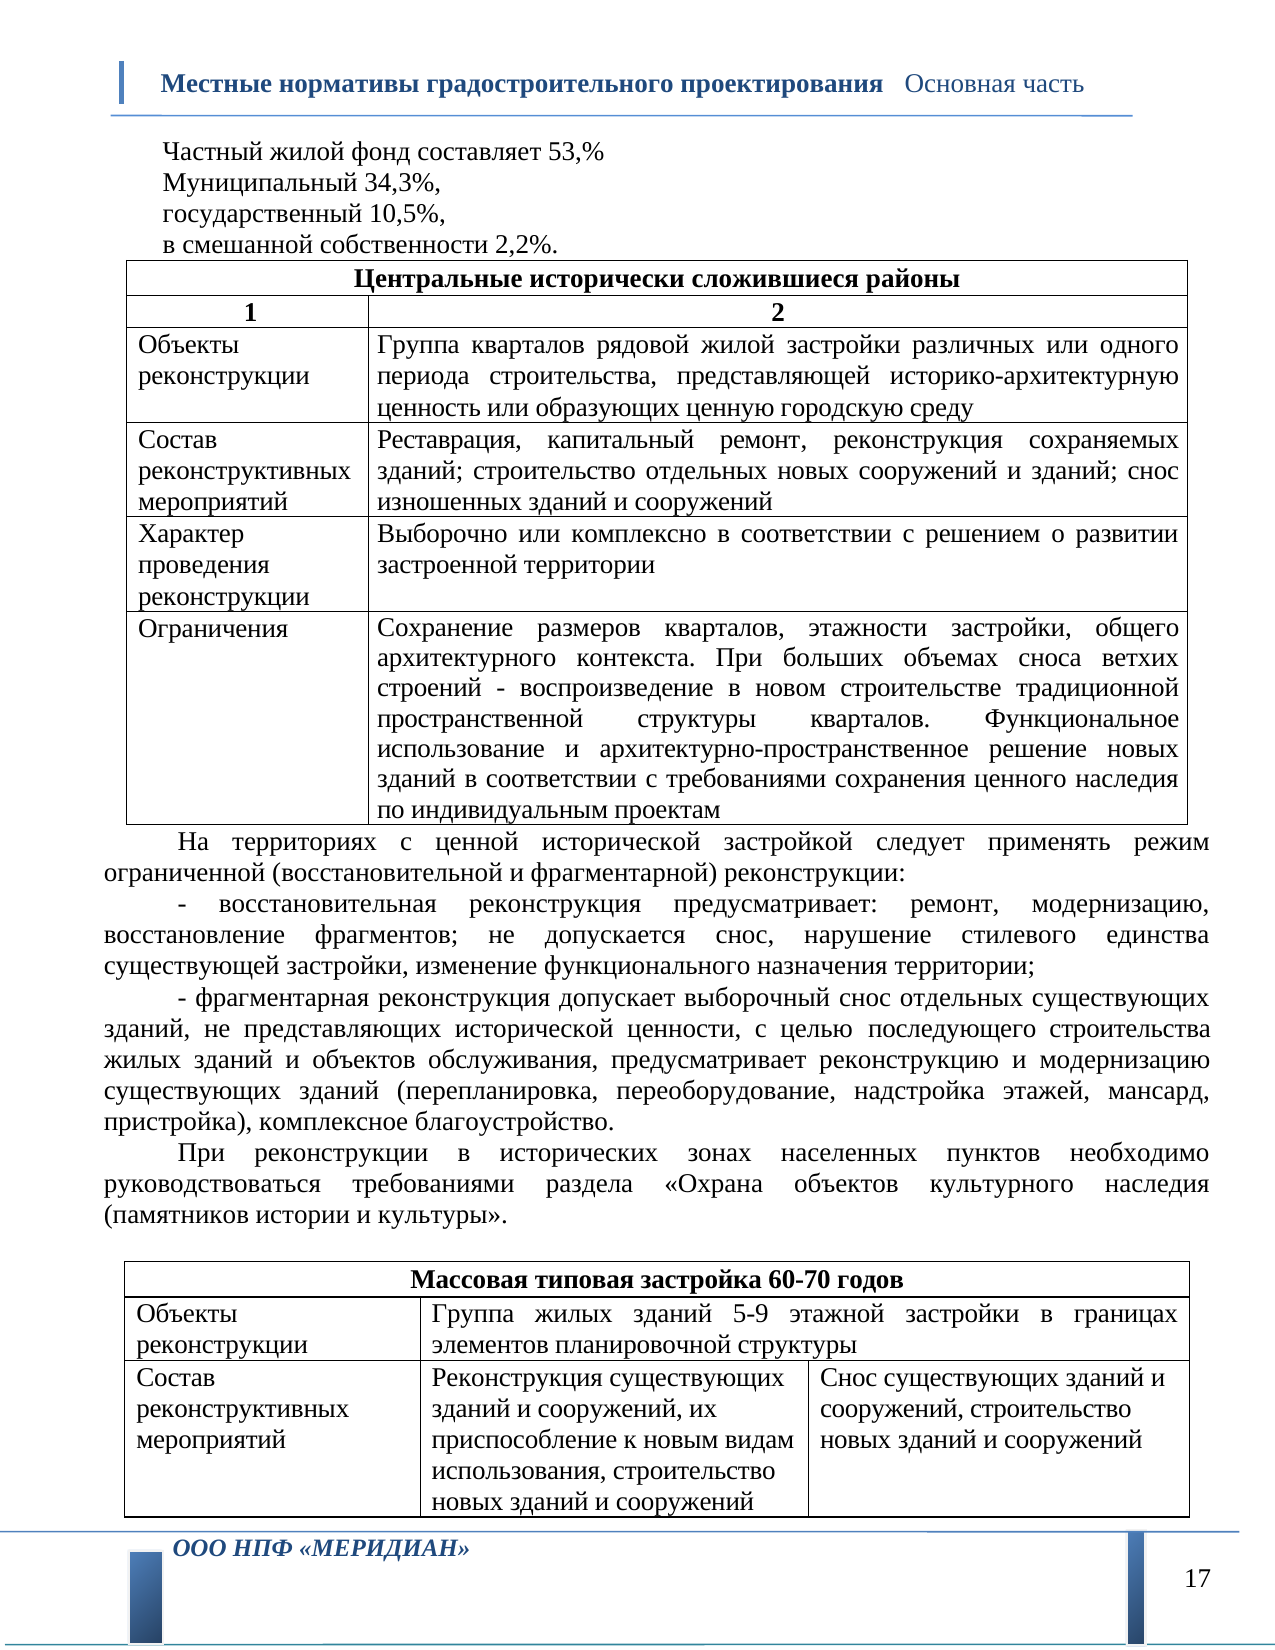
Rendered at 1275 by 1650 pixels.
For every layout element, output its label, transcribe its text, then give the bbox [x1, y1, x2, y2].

table_cell Характер проведения реконструкции [127, 517, 368, 611]
table_header Массовая типовая застройка 60-70 годов [125, 1262, 1189, 1296]
table_cell Снос существующих зданий и сооружений, строительство новых зданий и сооружений [809, 1361, 1189, 1516]
table_cell Группа жилых зданий 5-9 этажной застройки в границах элементов планировочной структуры [421, 1298, 1189, 1360]
text - восстановительная реконструкция предусматривает: ремонт, модернизацию, восстановление фрагментов; не допускается снос, нарушение стилевого единства существующей застройки, изменение функционального назначения территории; [103, 887, 1211, 981]
text При реконструкции в исторических зонах населенных пунктов необходимо руководствоваться требованиями раздела «Охрана объектов культурного наследия (памятников истории и культуры». [103, 1136, 1211, 1230]
table_cell Сохранение размеров кварталов, этажности застройки, общего архитектурного контекста. При больших объемах сноса ветхих строений - воспроизведение в новом строительстве традиционной пространственной структуры кварталов. Функциональное использование и архитектурно-пространственное решение новых зданий в соответствии с требованиями сохранения ценного наследия по индивидуальным проектам [369, 612, 1187, 824]
text в смешанной собственности 2,2%. [103, 228, 1211, 260]
text Муниципальный 34,3%, [103, 166, 1211, 197]
table_cell Состав реконструктивных мероприятий [127, 423, 368, 516]
table_cell Состав реконструктивных мероприятий [125, 1361, 420, 1516]
table_cell Группа кварталов рядовой жилой застройки различных или одного периода строительства, представляющей историко-архитектурную ценность или образующих ценную городскую среду [369, 328, 1187, 422]
table_cell Выборочно или комплексно в соответствии с решением о развитии застроенной территории [369, 517, 1187, 611]
table_cell Реставрация, капитальный ремонт, реконструкция сохраняемых зданий; строительство отдельных новых сооружений и зданий; снос изношенных зданий и сооружений [369, 423, 1187, 516]
text Частный жилой фонд составляет 53,% [103, 135, 1211, 166]
table_cell 1 [127, 296, 368, 327]
text - фрагментарная реконструкция допускает выборочный снос отдельных существующих зданий, не представляющих исторической ценности, с целью последующего строительства жилых зданий и объектов обслуживания, предусматривает реконструкцию и модернизацию существующих зданий (перепланировка, переоборудование, надстройка этажей, мансард, пристройка), комплексное благоустройство. [103, 981, 1211, 1136]
table_cell Реконструкция существующих зданий и сооружений, их приспособление к новым видам использования, строительство новых зданий и сооружений [421, 1361, 808, 1516]
table_cell Объекты реконструкции [127, 328, 368, 422]
table_cell Ограничения [127, 612, 368, 824]
table_cell Объекты реконструкции [125, 1298, 420, 1360]
text государственный 10,5%, [103, 197, 1211, 228]
table_cell 2 [369, 296, 1187, 327]
table_header Центральные исторически сложившиеся районы [127, 261, 1187, 295]
text На территориях с ценной исторической застройкой следует применять режим ограниченной (восстановительной и фрагментарной) реконструкции: [103, 825, 1211, 887]
